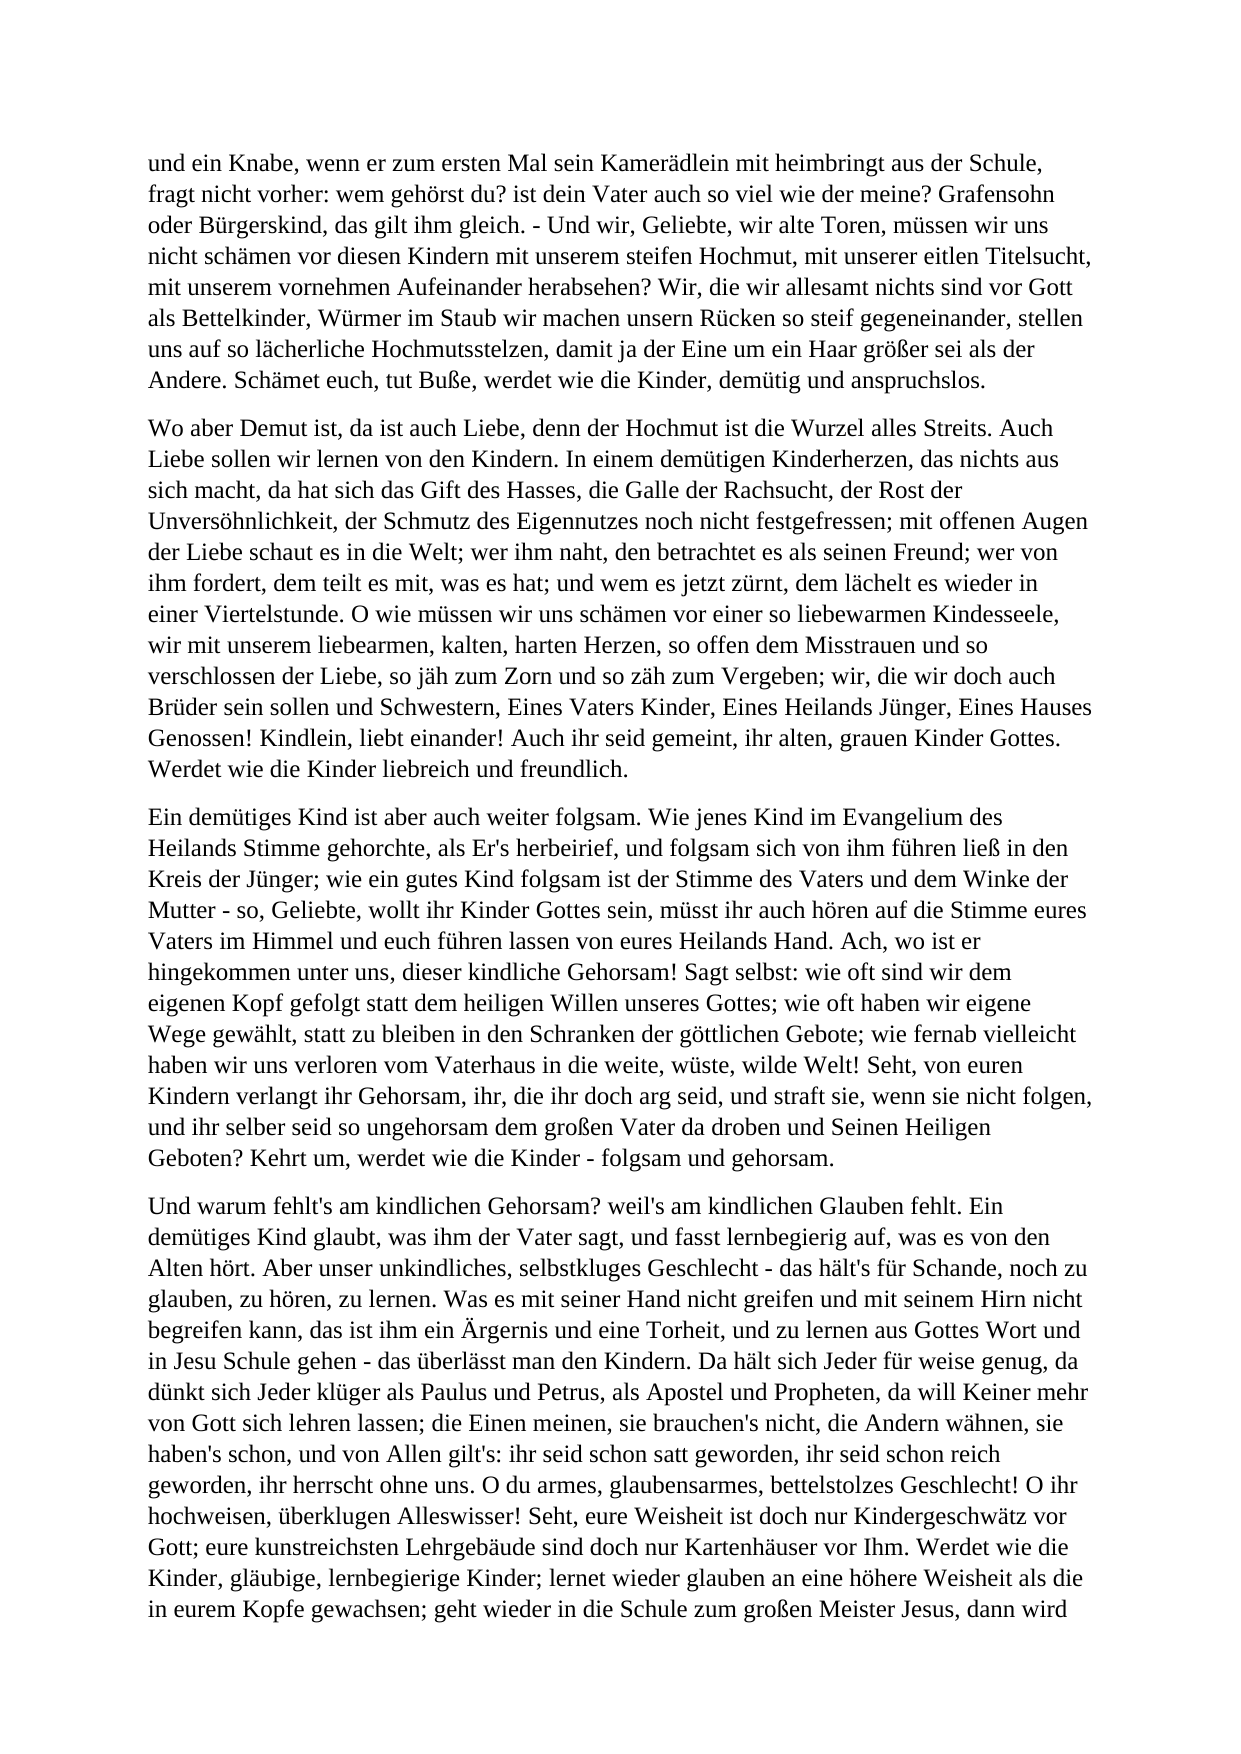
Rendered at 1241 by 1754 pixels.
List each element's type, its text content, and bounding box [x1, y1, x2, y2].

text Wo aber Demut ist, da ist auch Liebe, denn der Hochmut ist die Wurzel alles Streits. Auch Liebe sollen wir lernen von den Kindern. In einem demütigen Kinderherzen, das nichts aus sich macht, da hat sich das Gift des Hasses, die Galle der Rachsucht, der Rost der Unversöhnlichkeit, der Schmutz des Eigennutzes noch nicht festgefressen; mit offenen Augen der Liebe schaut es in die Welt; wer ihm naht, den betrachtet es als seinen Freund; wer von ihm fordert, dem teilt es mit, was es hat; und wem es jetzt zürnt, dem lächelt es wieder in einer Viertelstunde. O wie müssen wir uns schämen vor einer so liebewarmen Kindesseele, wir mit unserem liebearmen, kalten, harten Herzen, so offen dem Misstrauen und so verschlossen der Liebe, so jäh zum Zorn und so zäh zum Vergeben; wir, die wir doch auch Brüder sein sollen und Schwestern, Eines Vaters Kinder, Eines Heilands Jünger, Eines Hauses Genossen! Kindlein, liebt einander! Auch ihr seid gemeint, ihr alten, grauen Kinder Gottes. Werdet wie die Kinder liebreich und freundlich. [148, 413, 1093, 783]
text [148, 1191, 1093, 1623]
text Ein demütiges Kind ist aber auch weiter folgsam. Wie jenes Kind im Evangelium des Heilands Stimme gehorchte, als Er's herbeirief, und folgsam sich von ihm führen ließ in den Kreis der Jünger; wie ein gutes Kind folgsam ist der Stimme des Vaters und dem Winke der Mutter - so, Geliebte, wollt ihr Kinder Gottes sein, müsst ihr auch hören auf die Stimme eures Vaters im Himmel und euch führen lassen von eures Heilands Hand. Ach, wo ist er hingekommen unter uns, dieser kindliche Gehorsam! Sagt selbst: wie oft sind wir dem eigenen Kopf gefolgt statt dem heiligen Willen unseres Gottes; wie oft haben wir eigene Wege gewählt, statt zu bleiben in den Schranken der göttlichen Gebote; wie fernab vielleicht haben wir uns verloren vom Vaterhaus in die weite, wüste, wilde Welt! Seht, von euren Kindern verlangt ihr Gehorsam, ihr, die ihr doch arg seid, und straft sie, wenn sie nicht folgen, und ihr selber seid so ungehorsam dem großen Vater da droben und Seinen Heiligen Geboten? Kehrt um, werdet wie die Kinder - folgsam und gehorsam. [148, 802, 1093, 1172]
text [148, 148, 1093, 394]
